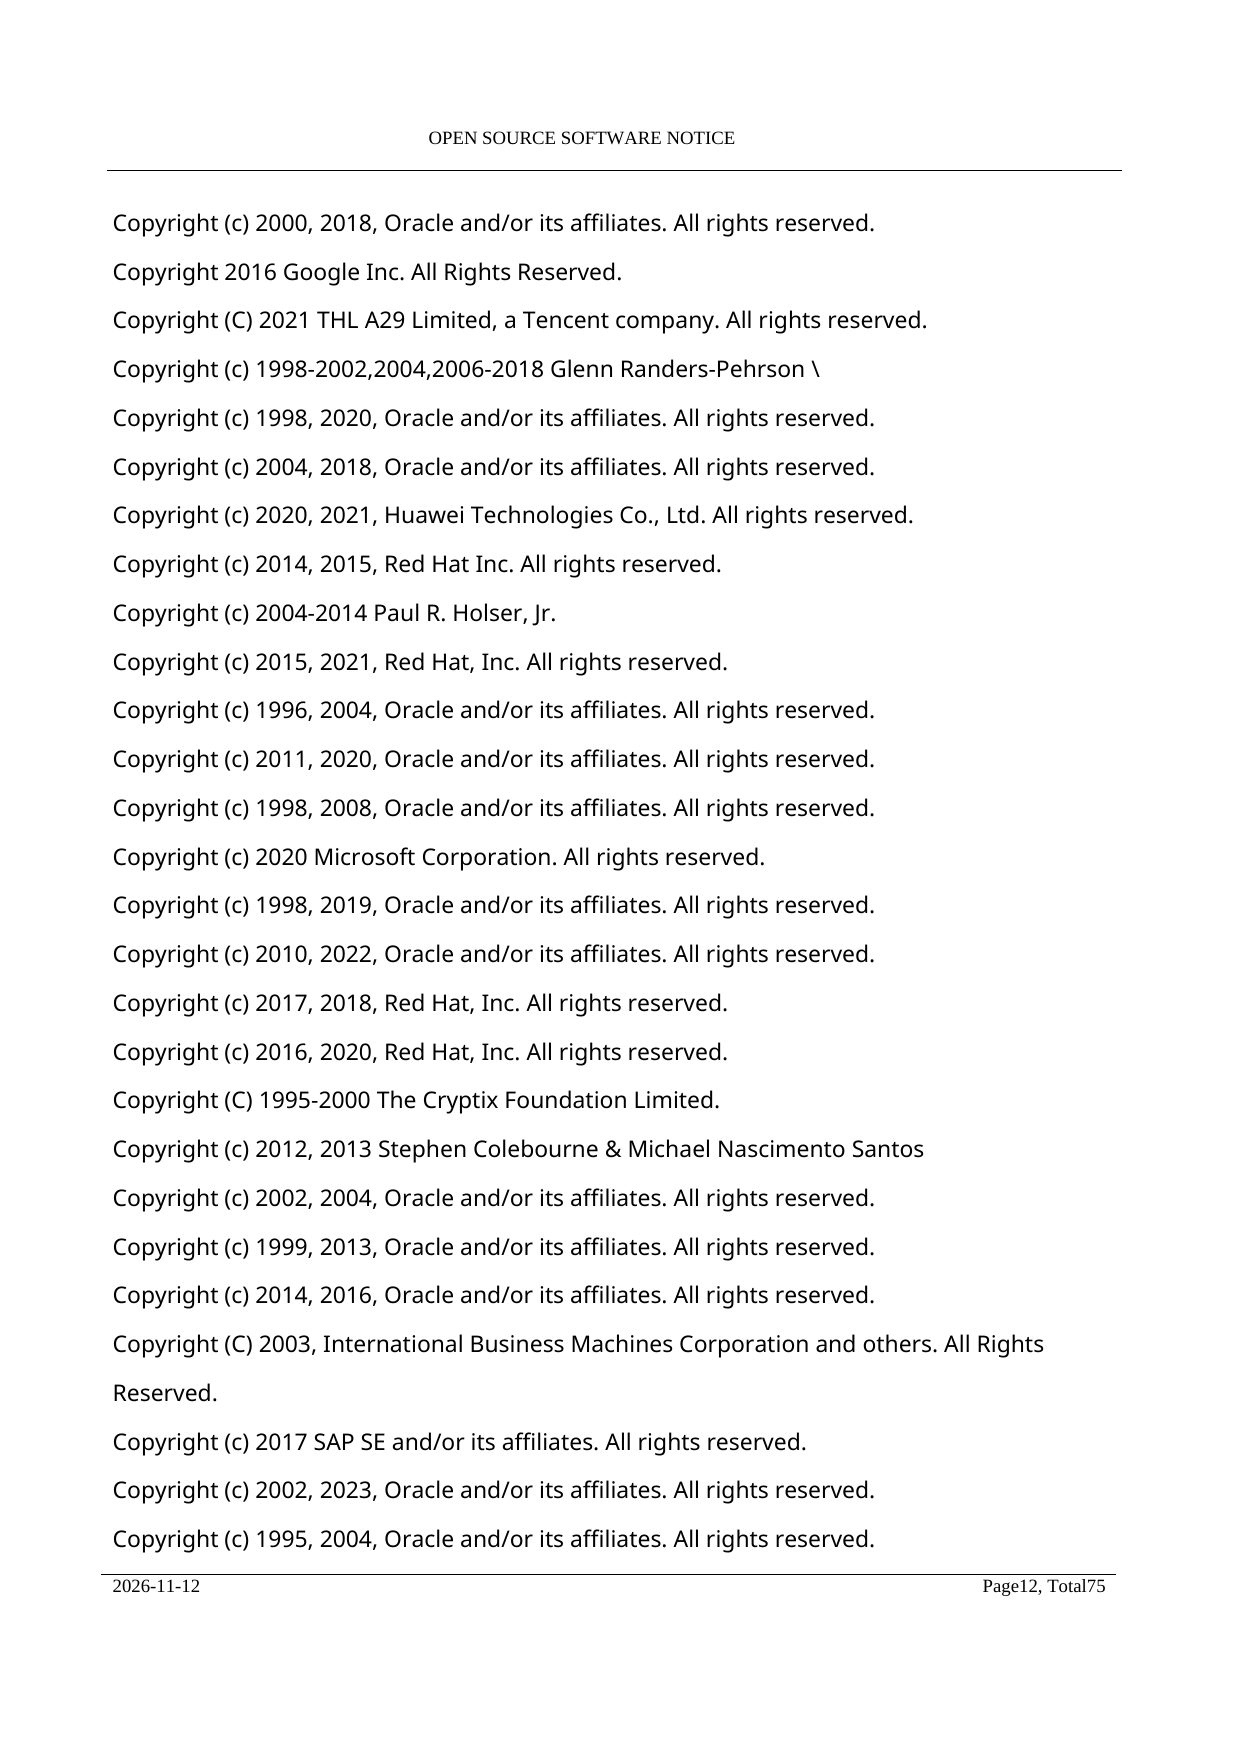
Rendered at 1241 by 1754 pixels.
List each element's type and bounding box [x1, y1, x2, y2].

text [112, 206, 1128, 1555]
